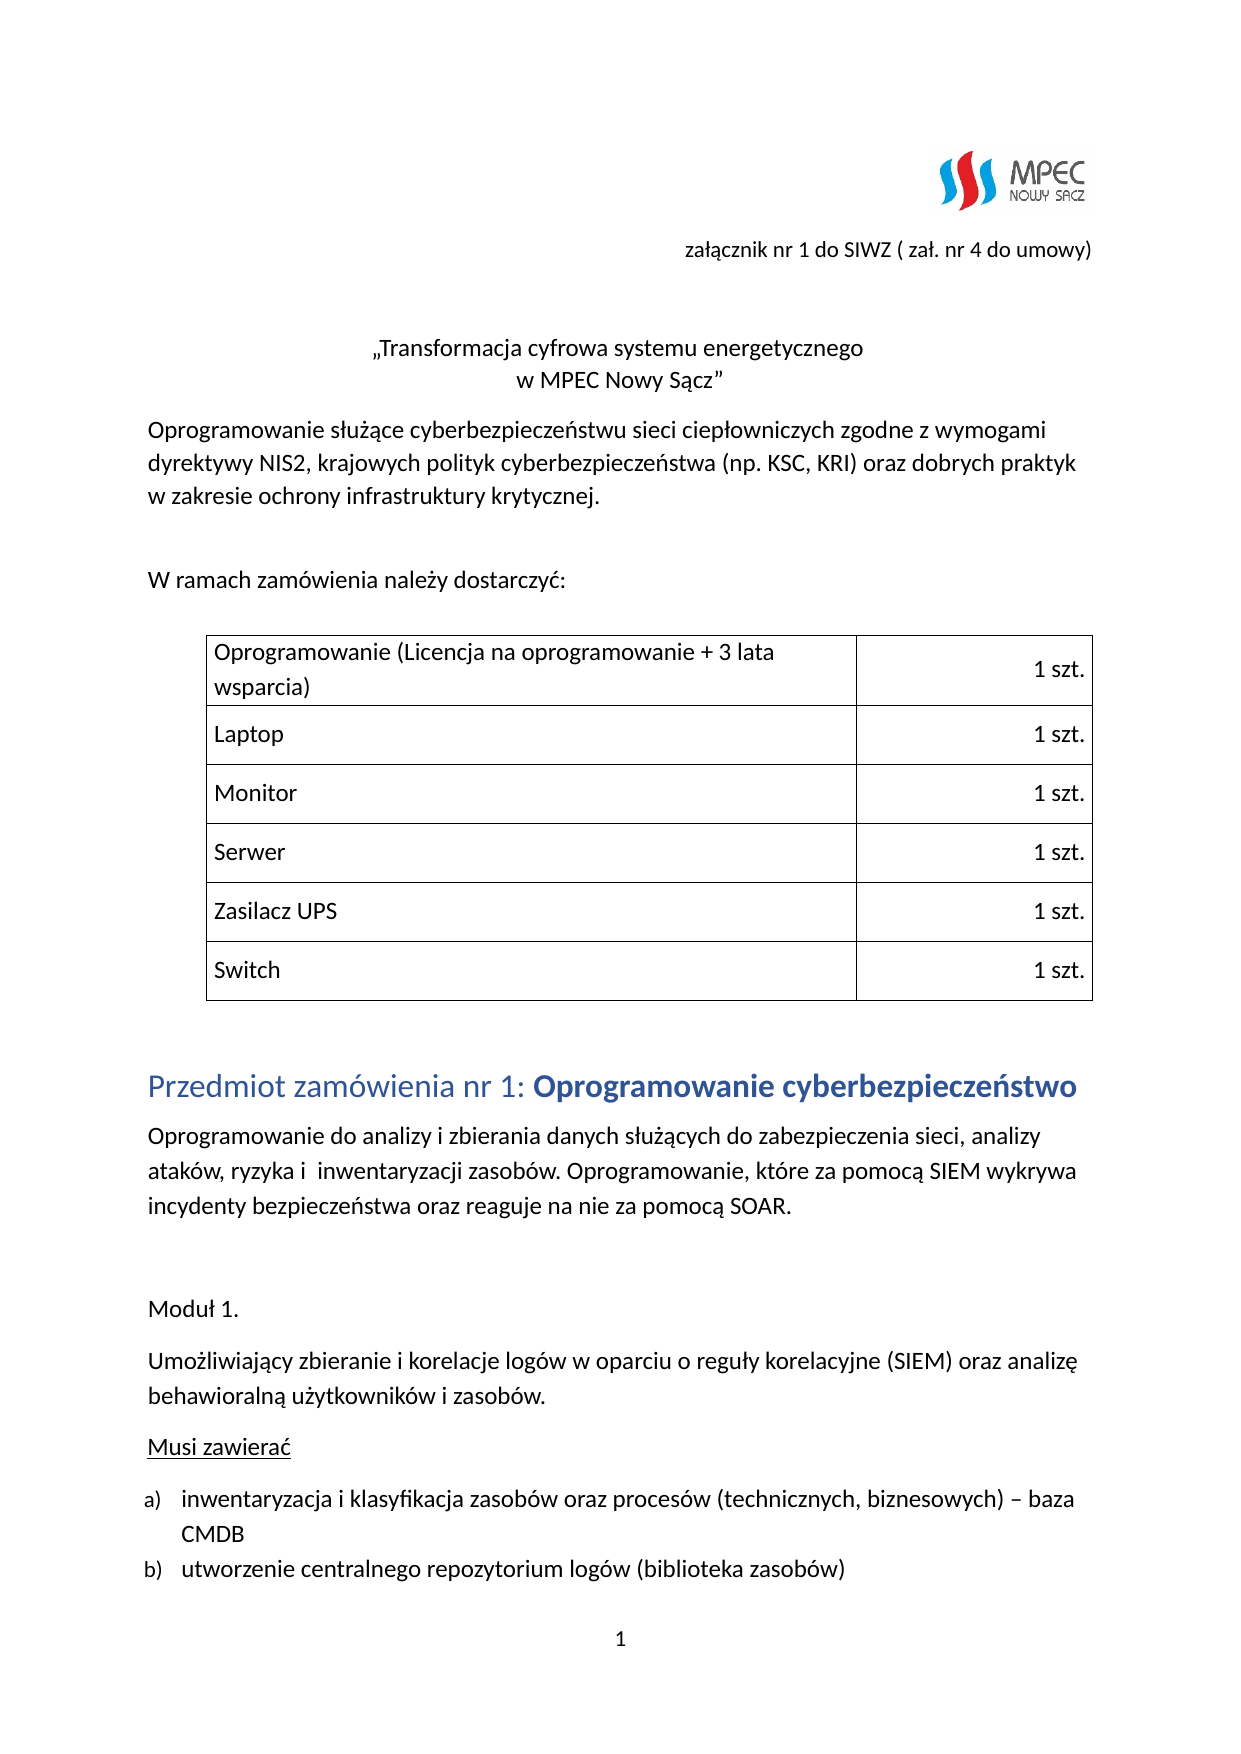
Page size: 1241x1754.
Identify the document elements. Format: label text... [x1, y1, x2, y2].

table_cell 1 szt. [857, 824, 1092, 882]
table_cell Zasilacz UPS [207, 883, 856, 941]
table_cell Switch [207, 942, 856, 1000]
table_cell 1 szt. [857, 942, 1092, 1000]
text „Transformacja cyfrowa systemu energetycznego w MPEC Nowy Sącz” [148, 332, 1093, 395]
list inwentaryzacja i klasyfikacja zasobów oraz procesów (technicznych, biznesowych) – baza CMDB [143, 1483, 1093, 1549]
table_cell Serwer [207, 824, 856, 882]
table_header Oprogramowanie (Licencja na oprogramowanie + 3 lata wsparcia) [207, 636, 856, 705]
table_cell Laptop [207, 706, 856, 764]
list utworzenie centralnego repozytorium logów (biblioteka zasobów) [143, 1553, 1093, 1584]
table_cell 1 szt. [857, 765, 1092, 823]
subtitle Przedmiot zamówienia nr 1: Oprogramowanie cyberbezpieczeństwo [148, 1018, 1093, 1106]
text Oprogramowanie do analizy i zbierania danych służących do zabezpieczenia sieci, analizy ataków, ryzyka i inwentaryzacji zasobów. Oprogramowanie, które za pomocą SIEM wykrywa incydenty bezpieczeństwa oraz reaguje na nie za pomocą SOAR. [148, 1120, 1093, 1220]
table_cell 1 szt. [857, 706, 1092, 764]
text załącznik nr 1 do SIWZ ( zał. nr 4 do umowy) [148, 235, 1093, 263]
text Oprogramowanie służące cyberbezpieczeństwu sieci ciepłowniczych zgodne z wymogami dyrektywy NIS2, krajowych polityk cyberbezpieczeństwa (np. KSC, KRI) oraz dobrych praktyk w zakresie ochrony infrastruktury krytycznej. [148, 414, 1093, 511]
text W ramach zamówienia należy dostarczyć: [148, 564, 1093, 595]
table_cell Monitor [207, 765, 856, 823]
table_cell 1 szt. [857, 883, 1092, 941]
text Musi zawierać [147, 1432, 1093, 1462]
table_header 1 szt. [857, 636, 1092, 705]
text Moduł 1. [148, 1293, 1093, 1324]
picture [929, 147, 1093, 217]
text Umożliwiający zbieranie i korelacje logów w oparciu o reguły korelacyjne (SIEM) oraz analizę behawioralną użytkowników i zasobów. [148, 1345, 1093, 1410]
